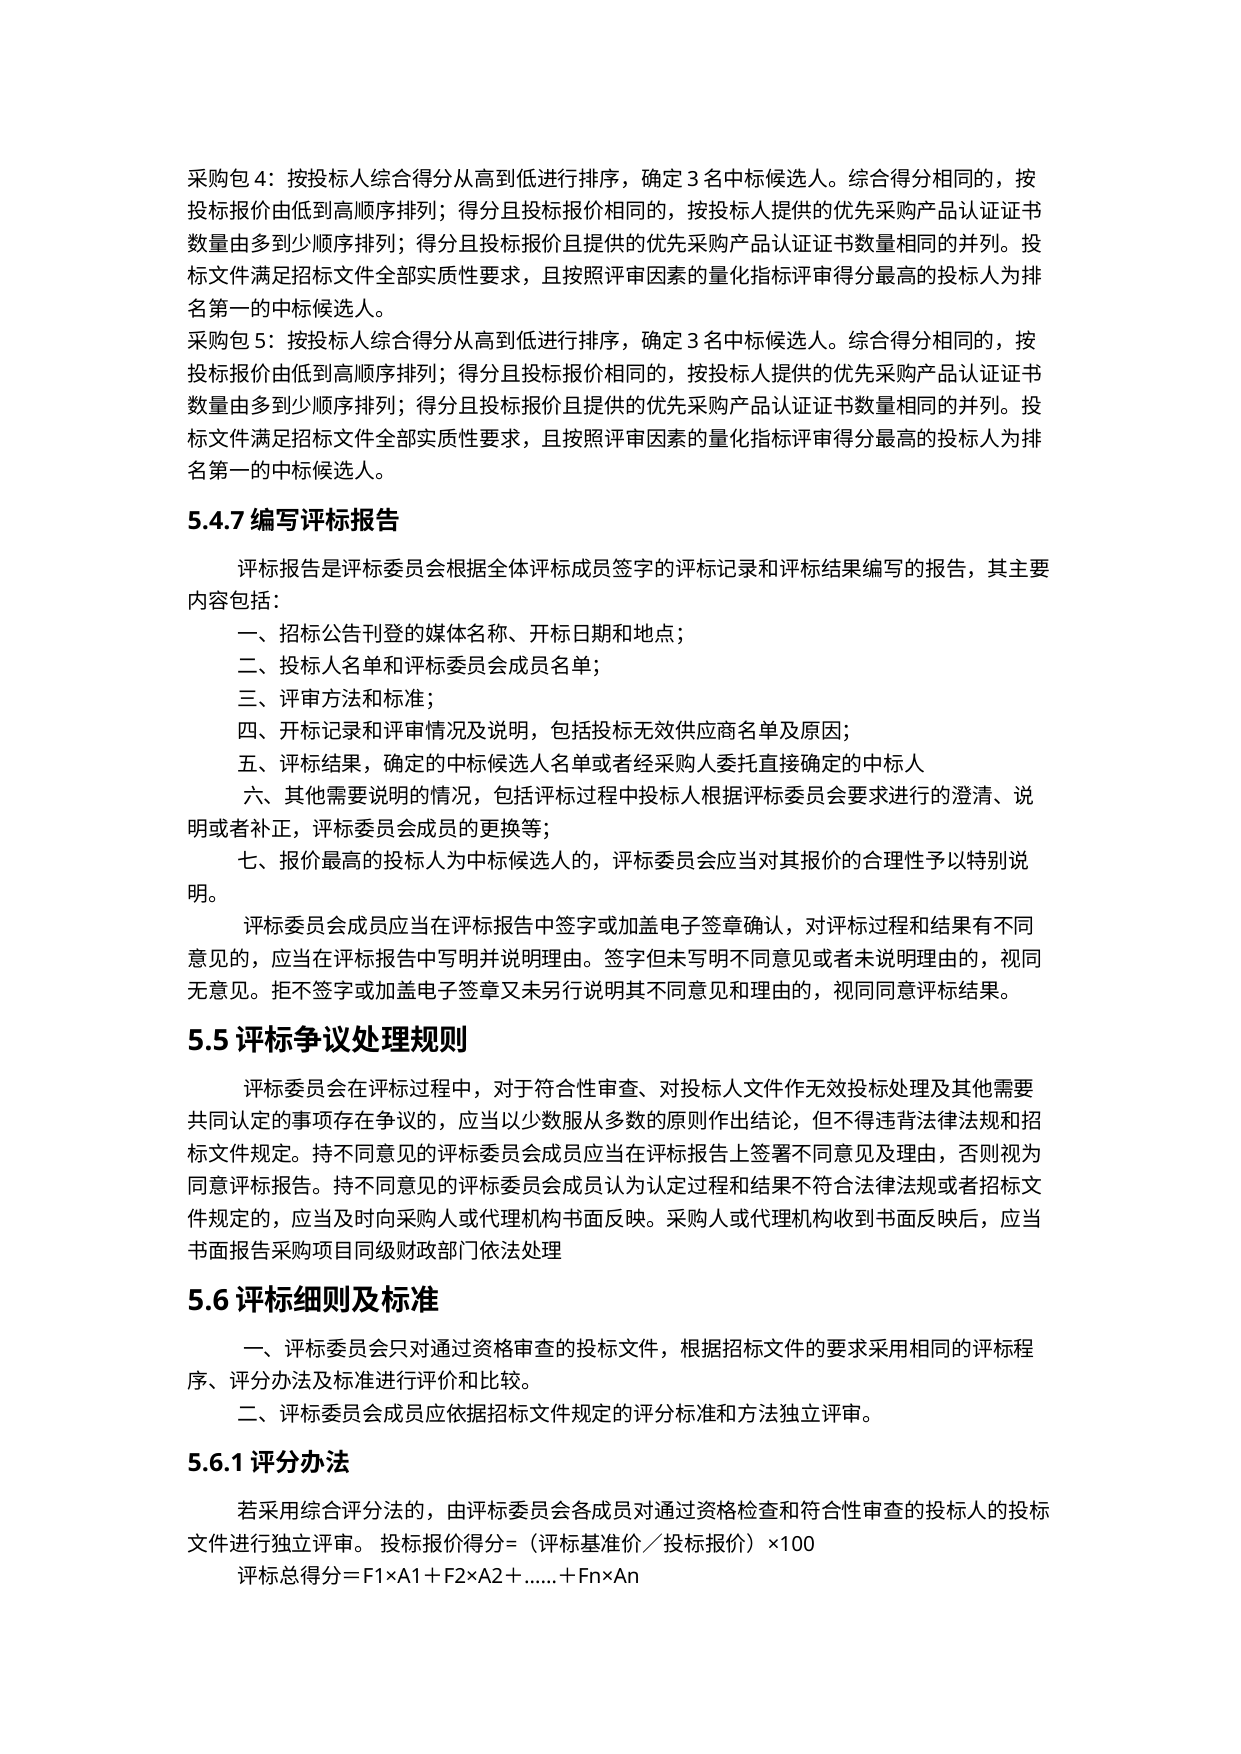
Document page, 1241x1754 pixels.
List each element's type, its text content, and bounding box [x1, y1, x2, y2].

text 五、评标结果，确定的中标候选人名单或者经采购人委托直接确定的中标人 [187, 747, 1053, 779]
text 六、其他需要说明的情况，包括评标过程中投标人根据评标委员会要求进行的澄清、说明或者补正，评标委员会成员的更换等； [187, 779, 1053, 844]
text 二、投标人名单和评标委员会成员名单； [187, 649, 1053, 682]
text 若采用综合评分法的，由评标委员会各成员对通过资格检查和符合性审查的投标人的投标文件进行独立评审。 投标报价得分=（评标基准价／投标报价）×100 [187, 1494, 1053, 1559]
text 5.5评标争议处理规则 [187, 1007, 1053, 1072]
text 评标总得分＝F1×A1＋F2×A2＋……＋Fn×An [187, 1559, 1053, 1592]
text 5.6评标细则及标准 [187, 1267, 1053, 1332]
text 七、报价最高的投标人为中标候选人的，评标委员会应当对其报价的合理性予以特别说明。 [187, 844, 1053, 909]
text 评标委员会成员应当在评标报告中签字或加盖电子签章确认，对评标过程和结果有不同意见的，应当在评标报告中写明并说明理由。签字但未写明不同意见或者未说明理由的，视同无意见。拒不签字或加盖电子签章又未另行说明其不同意见和理由的，视同同意评标结果。 [187, 909, 1053, 1007]
text 5.4.7编写评标报告 [187, 487, 1053, 552]
text 三、评审方法和标准； [187, 682, 1053, 714]
text 一、评标委员会只对通过资格审查的投标文件，根据招标文件的要求采用相同的评标程序、评分办法及标准进行评价和比较。 [187, 1332, 1053, 1397]
text 二、评标委员会成员应依据招标文件规定的评分标准和方法独立评审。 [187, 1397, 1053, 1429]
text 一、招标公告刊登的媒体名称、开标日期和地点； [187, 617, 1053, 649]
text 四、开标记录和评审情况及说明，包括投标无效供应商名单及原因； [187, 714, 1053, 747]
text 采购包4：按投标人综合得分从高到低进行排序，确定3名中标候选人。综合得分相同的，按投标报价由低到高顺序排列；得分且投标报价相同的，按投标人提供的优先采购产品认证证书数量由多到少顺序排列；得分且投标报价且提供的优先采购产品认证证书数量相同的并列。投标文件满足招标文件全部实质性要求，且按照评审因素的量化指标评审得分最高的投标人为排名第一的中标候选人。 [187, 162, 1053, 324]
text 5.6.1评分办法 [187, 1429, 1053, 1494]
text 评标委员会在评标过程中，对于符合性审查、对投标人文件作无效投标处理及其他需要共同认定的事项存在争议的，应当以少数服从多数的原则作出结论，但不得违背法律法规和招标文件规定。持不同意见的评标委员会成员应当在评标报告上签署不同意见及理由，否则视为同意评标报告。持不同意见的评标委员会成员认为认定过程和结果不符合法律法规或者招标文件规定的，应当及时向采购人或代理机构书面反映。采购人或代理机构收到书面反映后，应当书面报告采购项目同级财政部门依法处理 [187, 1072, 1053, 1267]
text 采购包5：按投标人综合得分从高到低进行排序，确定3名中标候选人。综合得分相同的，按投标报价由低到高顺序排列；得分且投标报价相同的，按投标人提供的优先采购产品认证证书数量由多到少顺序排列；得分且投标报价且提供的优先采购产品认证证书数量相同的并列。投标文件满足招标文件全部实质性要求，且按照评审因素的量化指标评审得分最高的投标人为排名第一的中标候选人。 [187, 324, 1053, 487]
text 评标报告是评标委员会根据全体评标成员签字的评标记录和评标结果编写的报告，其主要内容包括： [187, 552, 1053, 617]
